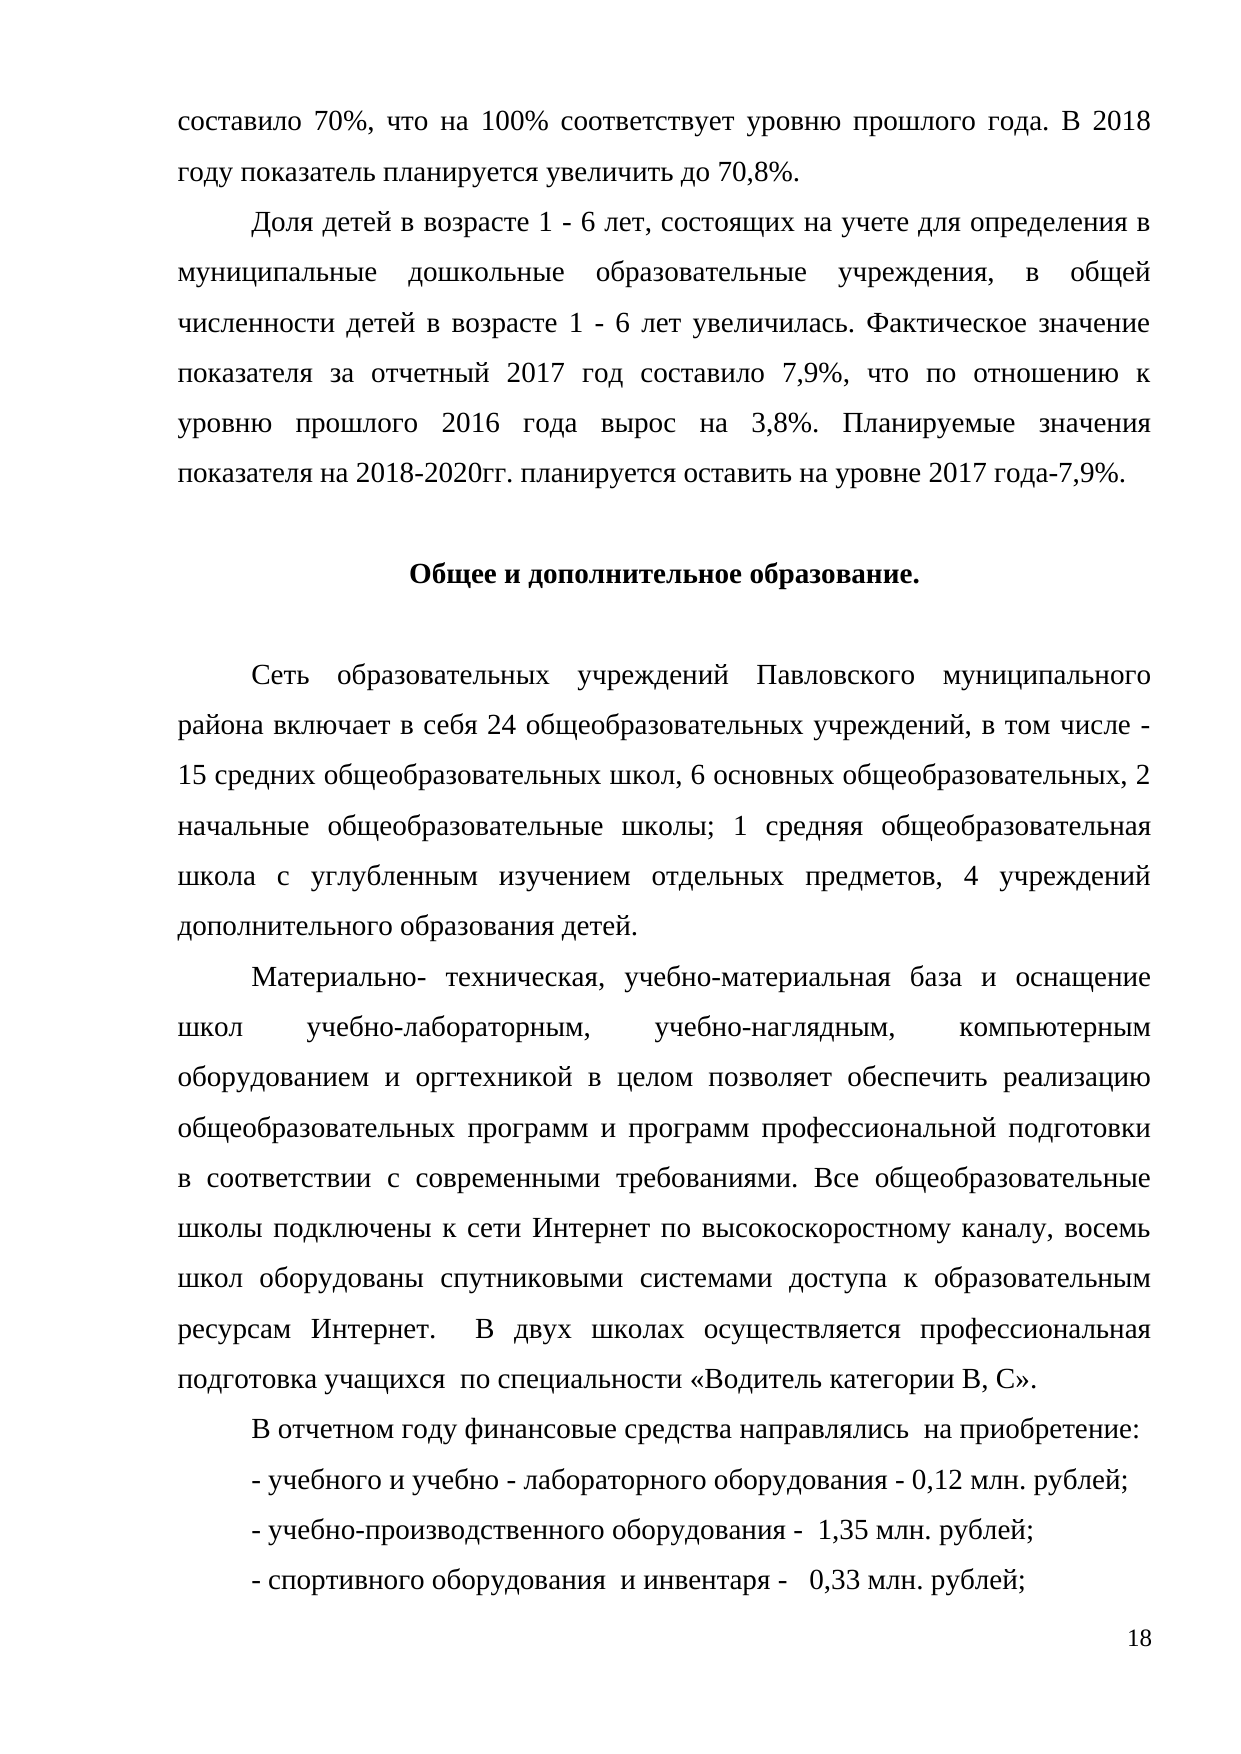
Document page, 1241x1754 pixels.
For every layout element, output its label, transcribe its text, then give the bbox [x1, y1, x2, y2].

text - спортивного оборудования и инвентаря - 0,33 млн. рублей; [177, 1562, 1152, 1596]
text В отчетном году финансовые средства направлялись на приобретение: [177, 1412, 1152, 1445]
text Доля детей в возрасте 1 - 6 лет, состоящих на учете для определения в муниципальные дошкольные образовательные учреждения, в общей численности детей в возрасте 1 - 6 лет увеличилась. Фактическое значение показателя за отчетный 2017 год составило 7,9%, что по отношению к уровню прошлого 2016 года вырос на 3,8%. Планируемые значения показателя на 2018-2020гг. планируется оставить на уровне 2017 года-7,9%. [177, 204, 1152, 489]
text Сеть образовательных учреждений Павловского муниципального района включает в себя 24 общеобразовательных учреждений, в том числе - 15 средних общеобразовательных школ, 6 основных общеобразовательных, 2 начальные общеобразовательные школы; 1 средняя общеобразовательная школа с углубленным изучением отдельных предметов, 4 учреждений дополнительного образования детей. [177, 657, 1152, 942]
text - учебно-производственного оборудования - 1,35 млн. рублей; [177, 1512, 1152, 1546]
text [177, 103, 1152, 187]
text Материально- техническая, учебно-материальная база и оснащение школ учебно-лабораторным, учебно-наглядным, компьютерным оборудованием и оргтехникой в целом позволяет обеспечить реализацию общеобразовательных программ и программ профессиональной подготовки в соответствии с современными требованиями. Все общеобразовательные школы подключены к сети Интернет по высокоскоростному каналу, восемь школ оборудованы спутниковыми системами доступа к образовательным ресурсам Интернет. В двух школах осуществляется профессиональная подготовка учащихся по специальности «Водитель категории В, С». [177, 959, 1152, 1395]
text Общее и дополнительное образование. [177, 556, 1152, 590]
text - учебного и учебно - лабораторного оборудования - 0,12 млн. рублей; [177, 1462, 1152, 1495]
